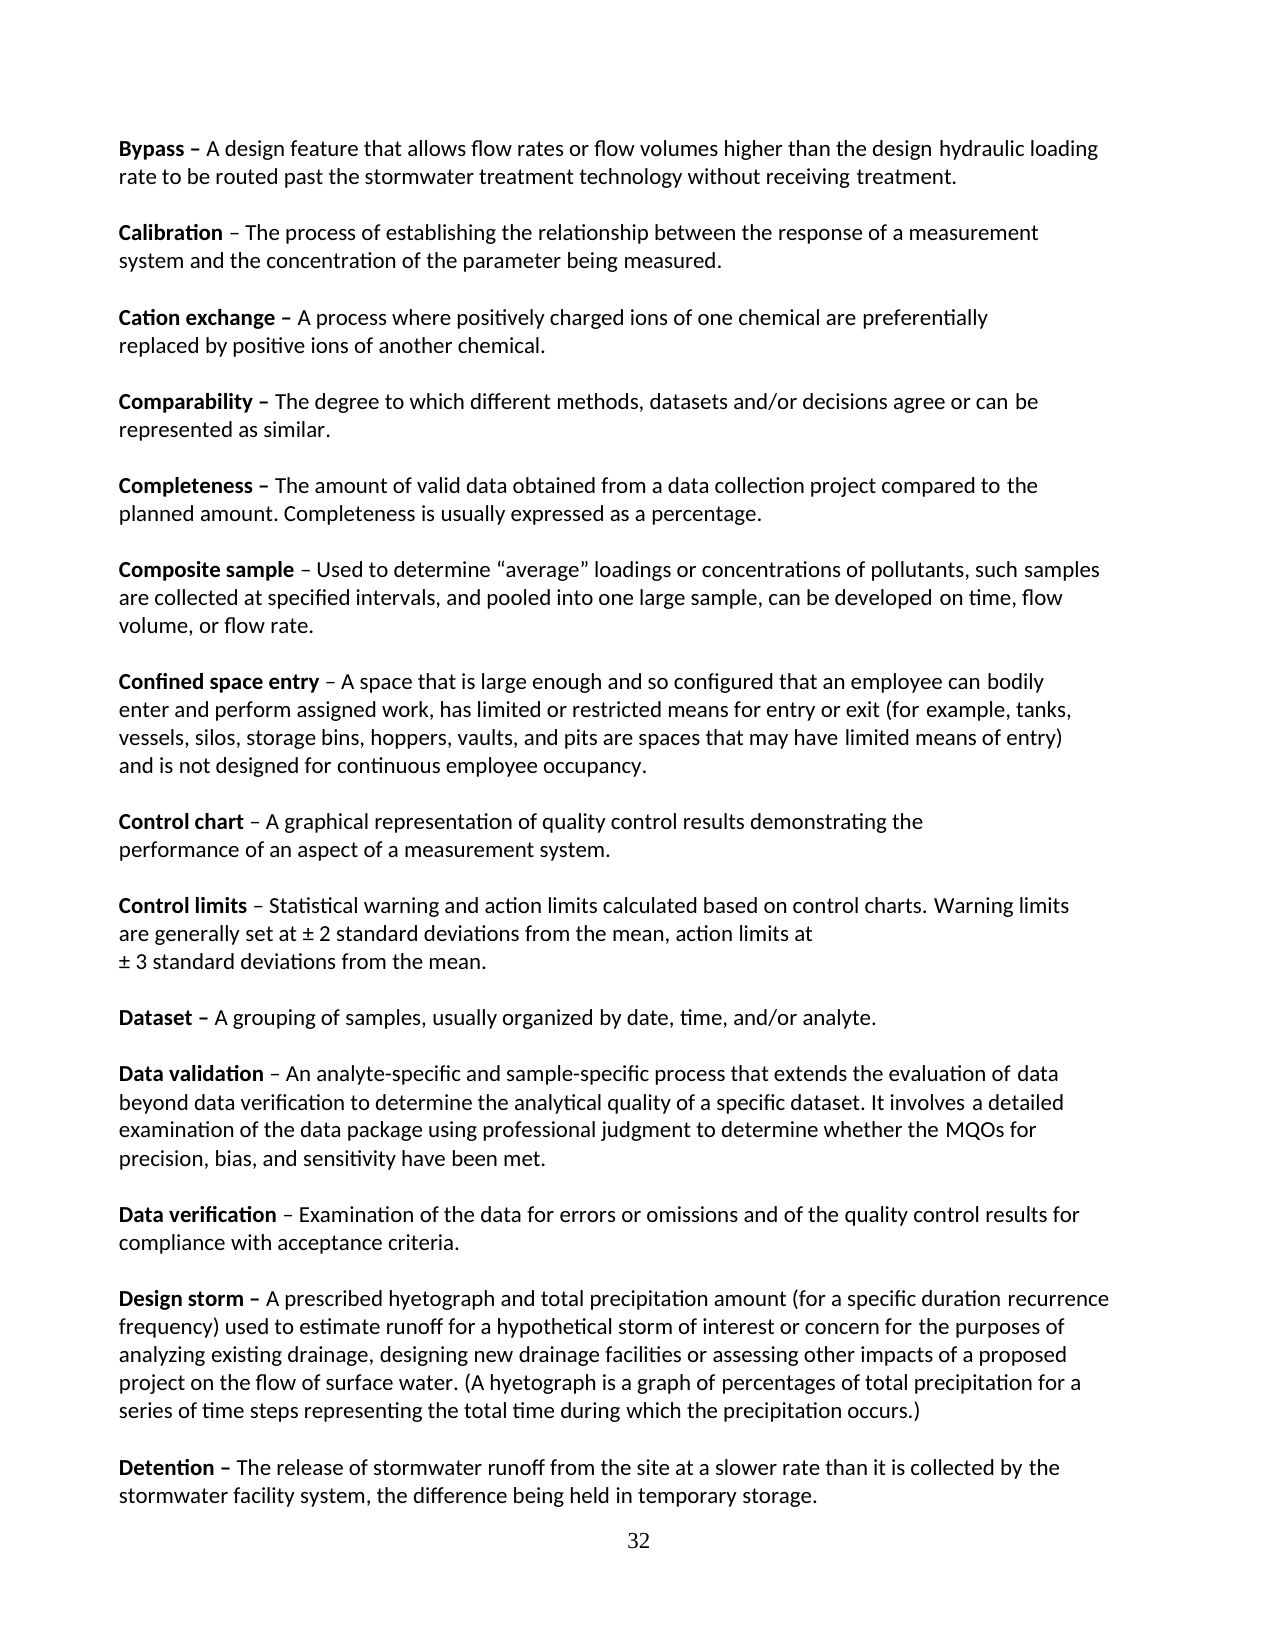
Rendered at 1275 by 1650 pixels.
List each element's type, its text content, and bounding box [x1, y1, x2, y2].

text ± 3 standard deviations from the mean. [119, 947, 1158, 976]
text Confined space entry – A space that is large enough and so configured that an employee can bodily enter and perform assigned work, has limited or restricted means for entry or exit (for example, tanks, vessels, silos, storage bins, hoppers, vaults, and pits are spaces that may have limited means of entry) and is not designed for continuous employee occupancy. [119, 667, 1089, 779]
text Data verification – Examination of the data for errors or omissions and of the quality control results for compliance with acceptance criteria. [119, 1200, 1122, 1256]
text Detention – The release of stormwater runoff from the site at a slower rate than it is collected by the stormwater facility system, the difference being held in temporary storage. [119, 1453, 1121, 1509]
text Dataset – A grouping of samples, usually organized by date, time, and/or analyte. [119, 1003, 1158, 1032]
text Control chart – A graphical representation of quality control results demonstrating the performance of an aspect of a measurement system. [119, 807, 1026, 863]
text Comparability – The degree to which different methods, datasets and/or decisions agree or can be represented as similar. [119, 387, 1112, 443]
text Completeness – The amount of valid data obtained from a data collection project compared to the planned amount. Completeness is usually expressed as a percentage. [119, 471, 1099, 527]
text Data validation – An analyte-specific and sample-specific process that extends the evaluation of data beyond data verification to determine the analytical quality of a specific dataset. It involves a detailed examination of the data package using professional judgment to determine whether the MQOs for precision, bias, and sensitivity have been met. [119, 1059, 1122, 1172]
text Cation exchange – A process where positively charged ions of one chemical are preferentially replaced by positive ions of another chemical. [119, 303, 994, 359]
text Design storm – A prescribed hyetograph and total precipitation amount (for a specific duration recurrence frequency) used to estimate runoff for a hypothetical storm of interest or concern for the purposes of analyzing existing drainage, designing new drainage facilities or assessing other impacts of a proposed project on the flow of surface water. (A hyetograph is a graph of percentages of total precipitation for a series of time steps representing the total time during which the precipitation occurs.) [119, 1284, 1110, 1424]
text Bypass – A design feature that allows flow rates or flow volumes higher than the design hydraulic loading rate to be routed past the stormwater treatment technology without receiving treatment. [119, 134, 1099, 190]
text Composite sample – Used to determine “average” loadings or concentrations of pollutants, such samples are collected at specified intervals, and pooled into one large sample, can be developed on time, flow volume, or flow rate. [119, 555, 1122, 639]
text Control limits – Statistical warning and action limits calculated based on control charts. Warning limits are generally set at ± 2 standard deviations from the mean, action limits at [119, 891, 1100, 947]
text Calibration – The process of establishing the relationship between the response of a measurement system and the concentration of the parameter being measured. [119, 218, 1100, 274]
